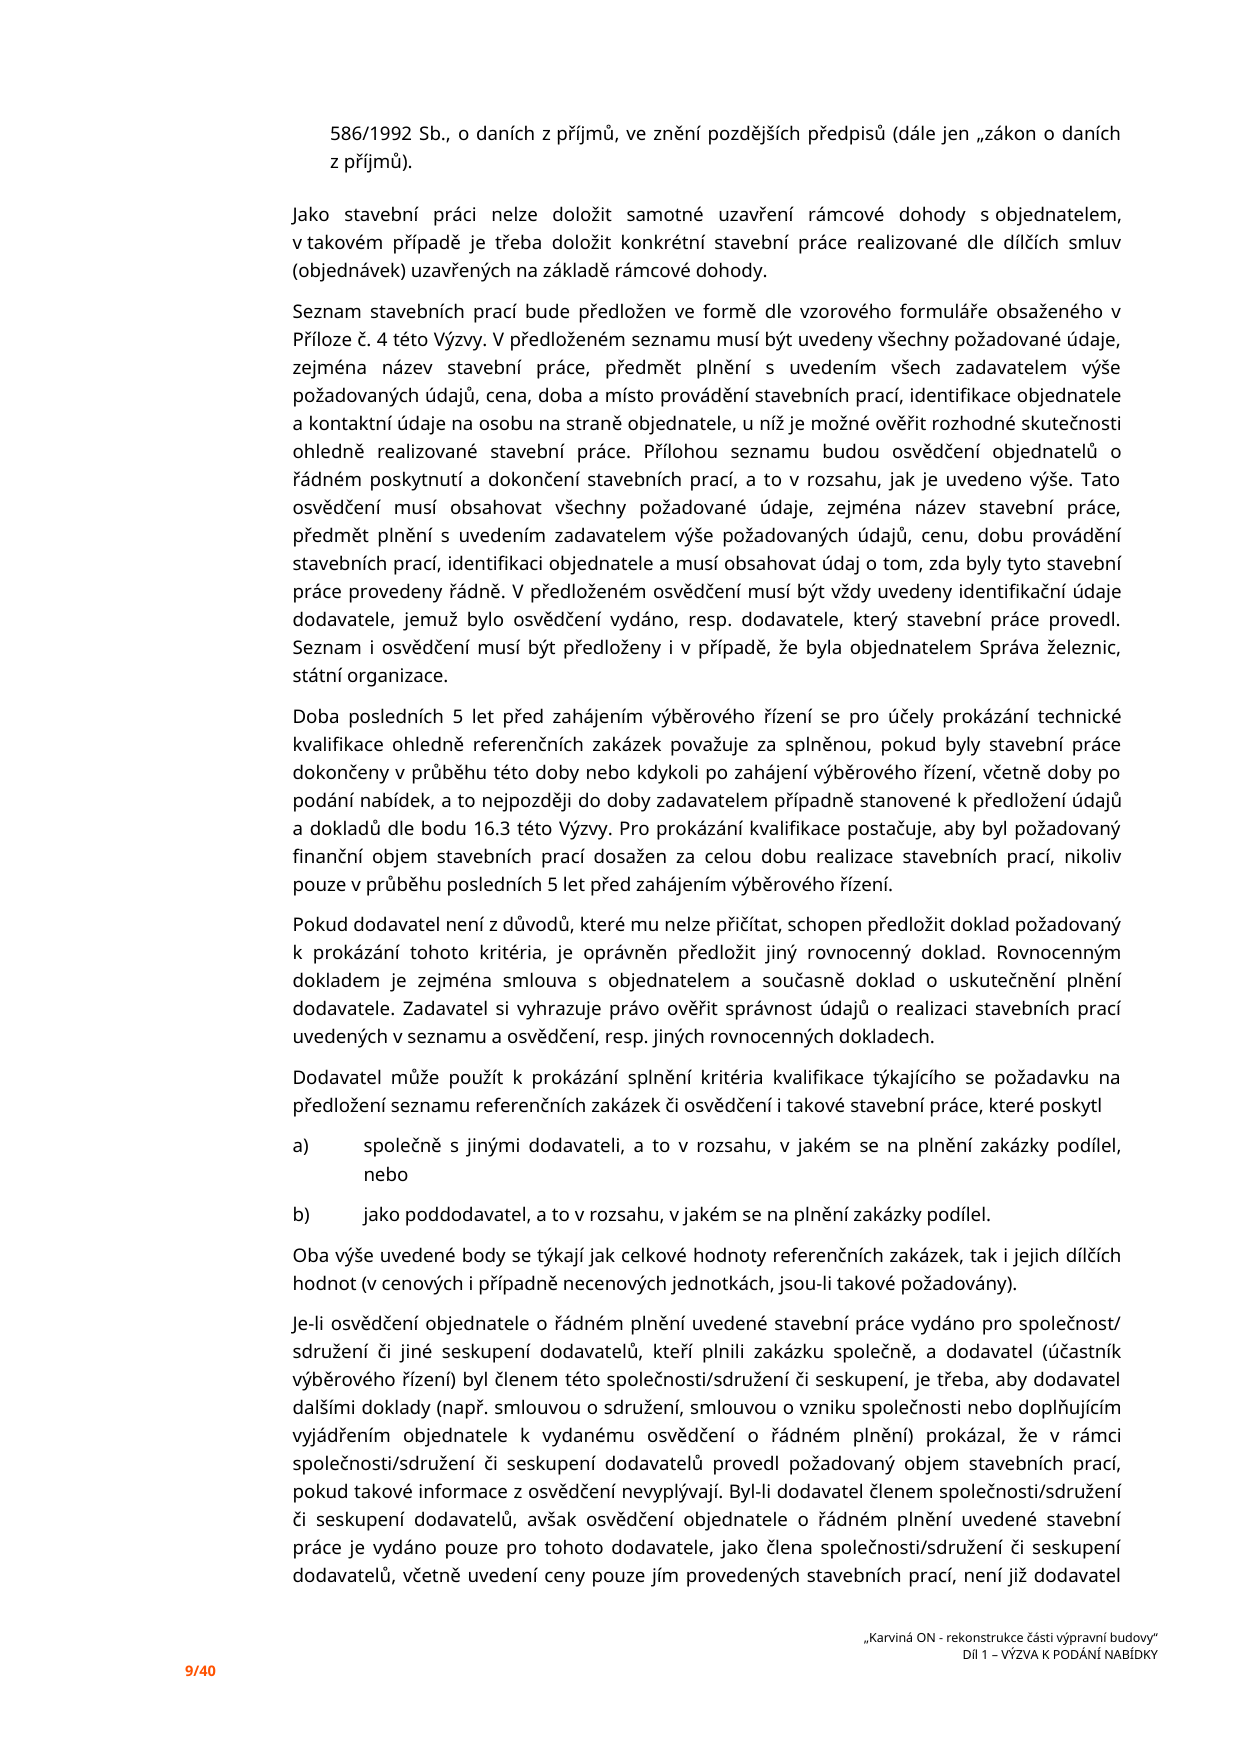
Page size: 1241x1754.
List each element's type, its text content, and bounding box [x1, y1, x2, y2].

text b) jako poddodavatel, a to v rozsahu, v jakém se na plnění zakázky podílel. [292, 1201, 1122, 1227]
text Seznam stavebních prací bude předložen ve formě dle vzorového formuláře obsaženého v Příloze č. 4 této Výzvy. V předloženém seznamu musí být uvedeny všechny požadované údaje, zejména název stavební práce, předmět plnění s uvedením všech zadavatelem výše požadovaných údajů, cena, doba a místo provádění stavebních prací, identifikace objednatele a kontaktní údaje na osobu na straně objednatele, u níž je možné ověřit rozhodné skutečnosti ohledně realizované stavební práce. Přílohou seznamu budou osvědčení objednatelů o řádném poskytnutí a dokončení stavebních prací, a to v rozsahu, jak je uvedeno výše. Tato osvědčení musí obsahovat všechny požadované údaje, zejména název stavební práce, předmět plnění s uvedením zadavatelem výše požadovaných údajů, cenu, dobu provádění stavebních prací, identifikaci objednatele a musí obsahovat údaj o tom, zda byly tyto stavební práce provedeny řádně. V předloženém osvědčení musí být vždy uvedeny identifikační údaje dodavatele, jemuž bylo osvědčení vydáno, resp. dodavatele, který stavební práce provedl. Seznam i osvědčení musí být předloženy i v případě, že byla objednatelem Správa železnic, státní organizace. [292, 298, 1122, 688]
text Doba posledních 5 let před zahájením výběrového řízení se pro účely prokázání technické kvalifikace ohledně referenčních zakázek považuje za splněnou, pokud byly stavební práce dokončeny v průběhu této doby nebo kdykoli po zahájení výběrového řízení, včetně doby po podání nabídek, a to nejpozději do doby zadavatelem případně stanovené k předložení údajů a dokladů dle bodu 16.3 této Výzvy. Pro prokázání kvalifikace postačuje, aby byl požadovaný finanční objem stavebních prací dosažen za celou dobu realizace stavebních prací, nikoliv pouze v průběhu posledních 5 let před zahájením výběrového řízení. [292, 703, 1122, 897]
text Dodavatel může použít k prokázání splnění kritéria kvalifikace týkajícího se požadavku na předložení seznamu referenčních zakázek či osvědčení i takové stavební práce, které poskytl [292, 1064, 1122, 1118]
text Oba výše uvedené body se týkají jak celkové hodnoty referenčních zakázek, tak i jejich dílčích hodnot (v cenových i případně necenových jednotkách, jsou-li takové požadovány). [292, 1242, 1122, 1295]
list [292, 121, 1122, 174]
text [292, 1310, 1122, 1588]
text Pokud dodavatel není z důvodů, které mu nelze přičítat, schopen předložit doklad požadovaný k prokázání tohoto kritéria, je oprávněn předložit jiný rovnocenný doklad. Rovnocenným dokladem je zejména smlouva s objednatelem a současně doklad o uskutečnění plnění dodavatele. Zadavatel si vyhrazuje právo ověřit správnost údajů o realizaci stavebních prací uvedených v seznamu a osvědčení, resp. jiných rovnocenných dokladech. [292, 912, 1122, 1049]
text Jako stavební práci nelze doložit samotné uzavření rámcové dohody s objednatelem, v takovém případě je třeba doložit konkrétní stavební práce realizované dle dílčích smluv (objednávek) uzavřených na základě rámcové dohody. [292, 202, 1122, 283]
text a) společně s jinými dodavateli, a to v rozsahu, v jakém se na plnění zakázky podílel, nebo [292, 1133, 1122, 1186]
